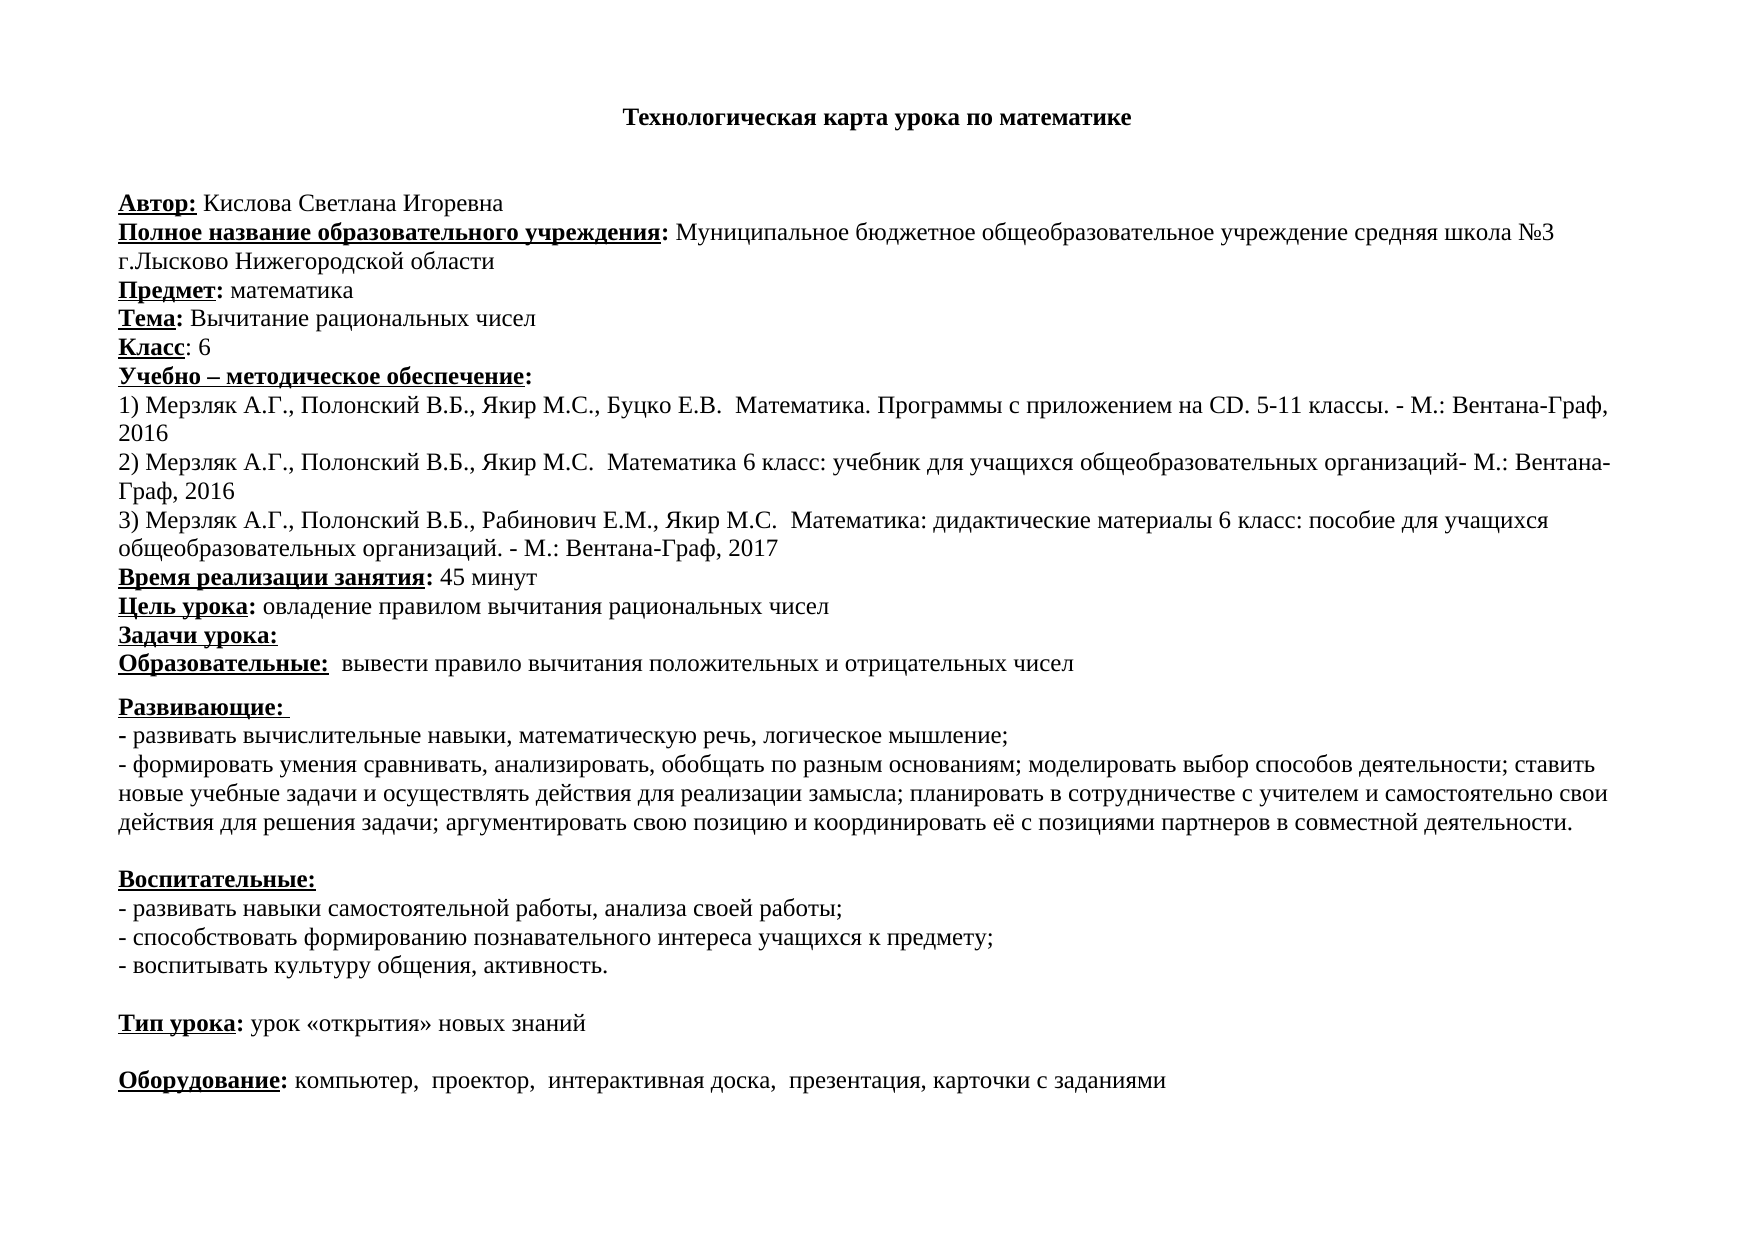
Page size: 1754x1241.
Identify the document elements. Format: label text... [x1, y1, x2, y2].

text Полное название образовательного учреждения: Муниципальное бюджетное общеобразовательное учреждение средняя школа №3 г.Лысково Нижегородской области [118, 217, 1636, 275]
text Развивающие: [118, 692, 1636, 720]
text Цель урока: овладение правилом вычитания рациональных чисел [118, 591, 1636, 620]
text 2) Мерзляк А.Г., Полонский В.Б., Якир М.С. Математика 6 класс: учебник для учащихся общеобразовательных организаций- М.: Вентана-Граф, 2016 [118, 447, 1636, 505]
text 1) Мерзляк А.Г., Полонский В.Б., Якир М.С., Буцко Е.В. Математика. Программы с приложением на CD. 5-11 классы. - М.: Вентана-Граф, 2016 [118, 390, 1636, 447]
text Задачи урока: [118, 620, 1636, 648]
text Образовательные: вывести правило вычитания положительных и отрицательных чисел [118, 648, 1636, 677]
text - воспитывать культуру общения, активность. [118, 950, 1636, 979]
text Класс: 6 [118, 332, 1636, 361]
subtitle Технологическая карта урока по математике [118, 102, 1636, 131]
text - способствовать формированию познавательного интереса учащихся к предмету; [118, 922, 1636, 950]
text - формировать умения сравнивать, анализировать, обобщать по разным основаниям; моделировать выбор способов деятельности; ставить новые учебные задачи и осуществлять действия для реализации замысла; планировать в сотрудничестве с учителем и самостоятельно свои действия для решения задачи; аргументировать свою позицию и координировать её с позициями партнеров в совместной деятельности. [118, 749, 1636, 835]
text 3) Мерзляк А.Г., Полонский В.Б., Рабинович Е.М., Якир М.С. Математика: дидактические материалы 6 класс: пособие для учащихся общеобразовательных организаций. - М.: Вентана-Граф, 2017 [118, 505, 1636, 562]
text Тема: Вычитание рациональных чисел [118, 303, 1636, 332]
text Автор: Кислова Светлана Игоревна [118, 188, 1636, 217]
text Тип урока: урок «открытия» новых знаний [118, 1008, 1636, 1037]
text - развивать вычислительные навыки, математическую речь, логическое мышление; [118, 720, 1636, 749]
text Воспитательные: [118, 864, 1636, 893]
text - развивать навыки самостоятельной работы, анализа своей работы; [118, 893, 1636, 922]
text Учебно – методическое обеспечение: [118, 361, 1636, 390]
text Оборудование: компьютер, проектор, интерактивная доска, презентация, карточки с заданиями [118, 1065, 1636, 1094]
text Предмет: математика [118, 275, 1636, 303]
text Время реализации занятия: 45 минут [118, 562, 1636, 591]
